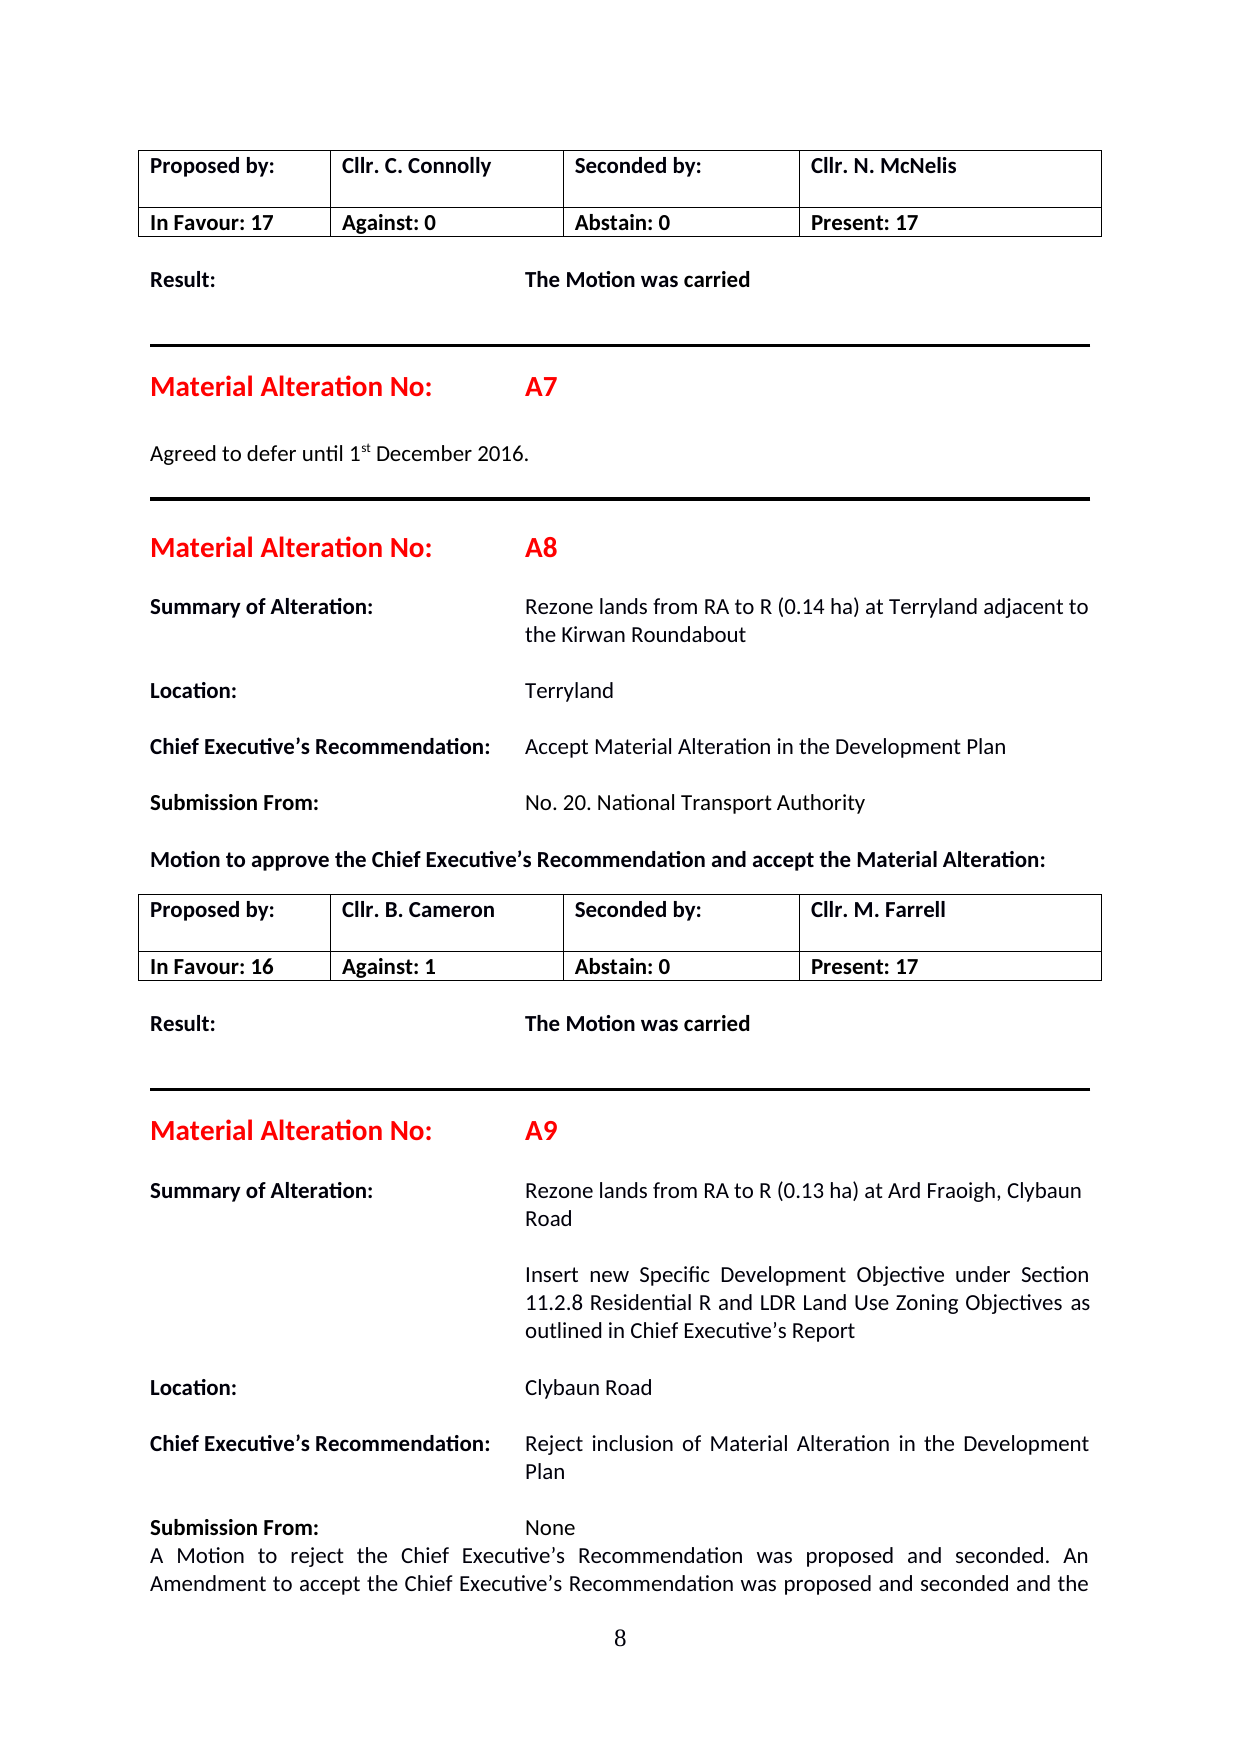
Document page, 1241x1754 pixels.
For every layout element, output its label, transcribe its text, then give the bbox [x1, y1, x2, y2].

table_cell Present: 17 [800, 952, 1101, 980]
text Location: Clybaun Road [150, 1373, 1090, 1401]
table_header Seconded by: [564, 895, 799, 951]
table_header Cllr. M. Farrell [800, 895, 1101, 951]
text Location: Terryland [150, 676, 1090, 704]
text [150, 1541, 1090, 1597]
table_cell Abstain: 0 [564, 208, 799, 236]
text Chief Executive’s Recommendation: Reject inclusion of Material Alteration in the Development Plan [150, 1429, 1090, 1485]
table_cell Present: 17 [800, 208, 1101, 236]
text Agreed to defer until 1st December 2016. [150, 439, 1090, 467]
table_header Proposed by: [139, 151, 330, 207]
table_cell In Favour: 16 [139, 952, 330, 980]
table_cell Against: 1 [331, 952, 563, 980]
text Material Alteration No: A7 [150, 368, 1090, 404]
text Material Alteration No: A8 [150, 529, 1090, 564]
text Submission From: None [150, 1513, 1090, 1541]
text Insert new Specific Development Objective under Section 11.2.8 Residential R and LDR Land Use Zoning Objectives as outlined in Chief Executive’s Report [525, 1260, 1090, 1344]
table_header Proposed by: [139, 895, 330, 951]
text Result: The Motion was carried [150, 265, 1090, 293]
text Material Alteration No: A9 [150, 1112, 1090, 1148]
table_cell In Favour: 17 [139, 208, 330, 236]
table_header Cllr. N. McNelis [800, 151, 1101, 207]
text Result: The Motion was carried [150, 1009, 1090, 1037]
text Submission From: No. 20. National Transport Authority [150, 788, 1090, 816]
table_cell Abstain: 0 [564, 952, 799, 980]
table_header Cllr. C. Connolly [331, 151, 563, 207]
table_header Cllr. B. Cameron [331, 895, 563, 951]
table_cell Against: 0 [331, 208, 563, 236]
text Motion to approve the Chief Executive’s Recommendation and accept the Material Alteration: [150, 845, 1090, 873]
table_header Seconded by: [564, 151, 799, 207]
text Summary of Alteration: Rezone lands from RA to R (0.13 ha) at Ard Fraoigh, Clybaun Road [150, 1176, 1090, 1232]
text Summary of Alteration: Rezone lands from RA to R (0.14 ha) at Terryland adjacent to the Kirwan Roundabout [150, 592, 1090, 648]
text Chief Executive’s Recommendation: Accept Material Alteration in the Development Plan [150, 732, 1090, 760]
